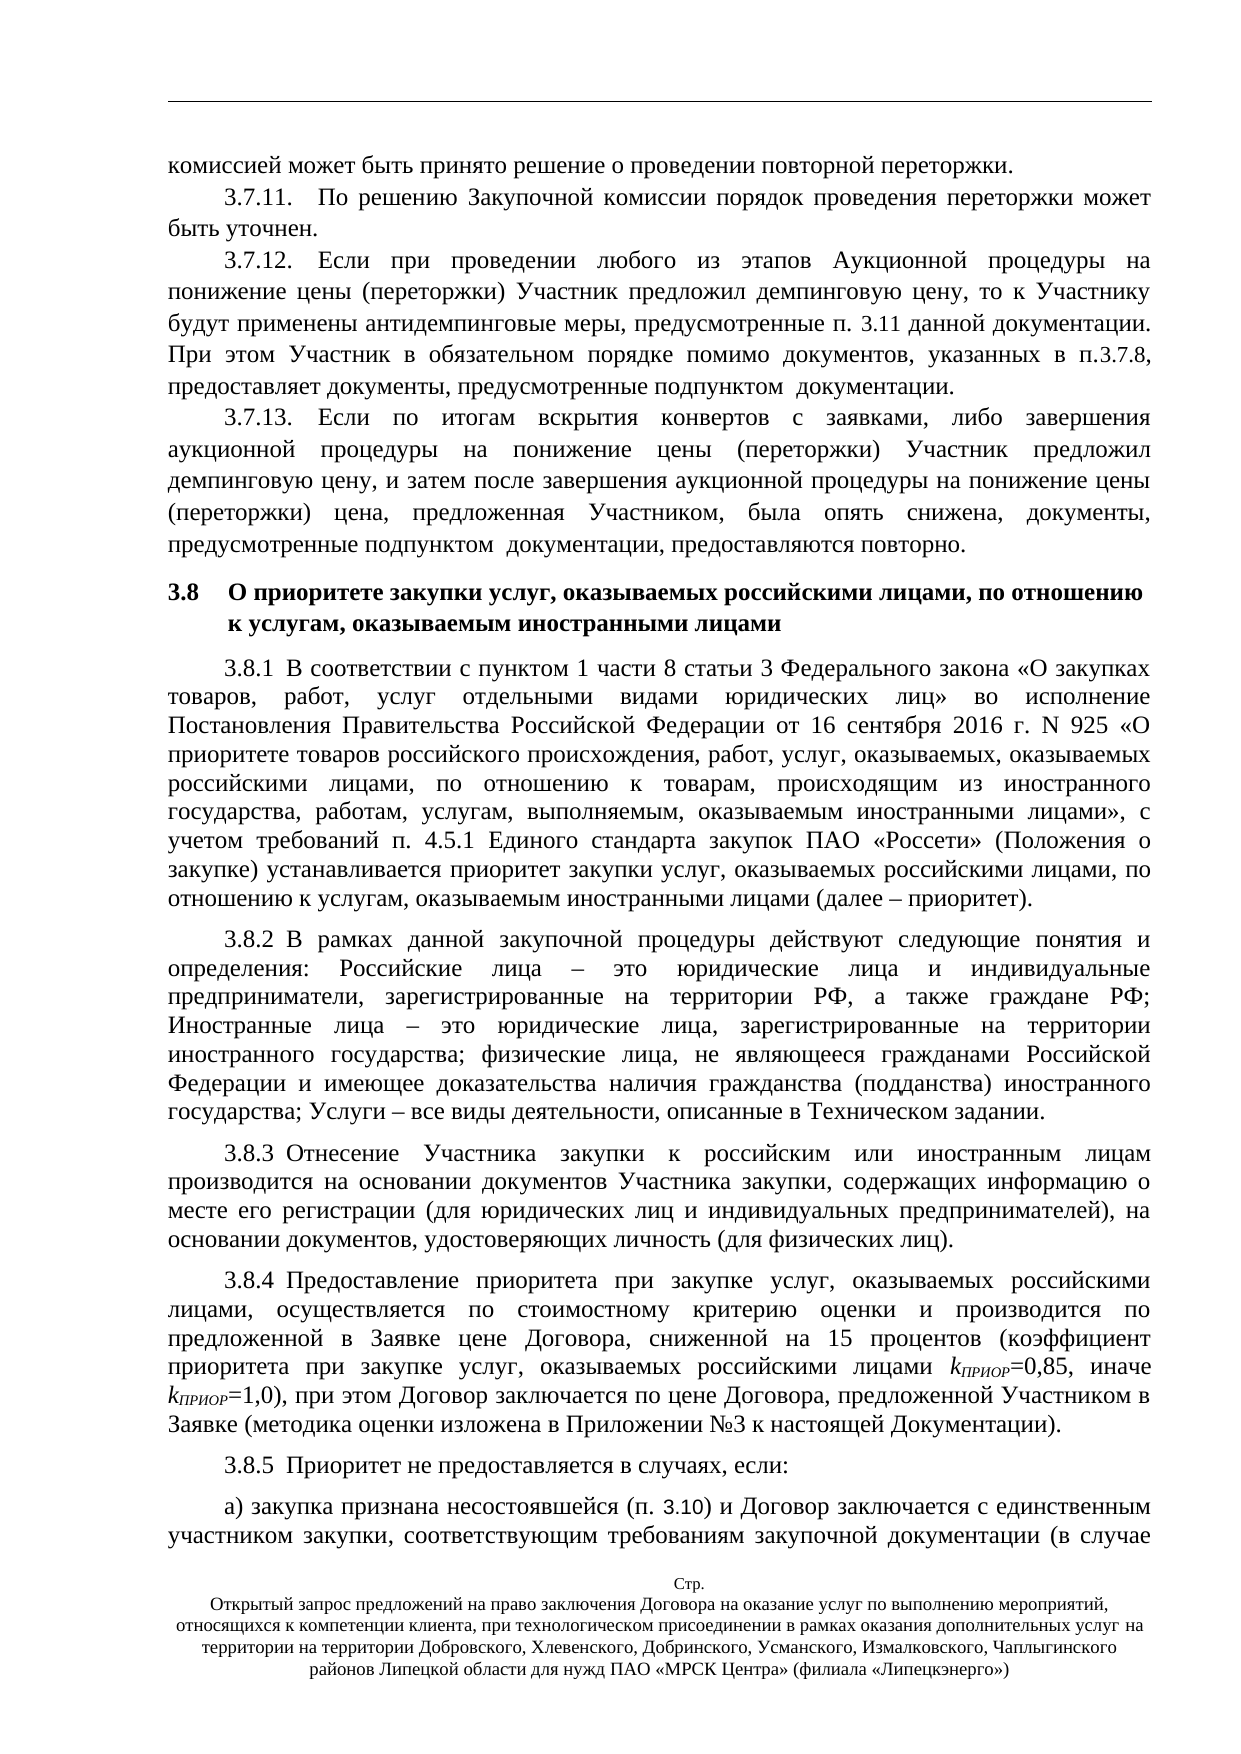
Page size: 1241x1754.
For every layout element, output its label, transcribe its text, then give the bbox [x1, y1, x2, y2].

list В рамках данной закупочной процедуры действуют следующие понятия и определения: Российские лица – это юридические лица и индивидуальные предприниматели, зарегистрированные на территории РФ, а также граждане РФ; Иностранные лица – это юридические лица, зарегистрированные на территории иностранного государства; физические лица, не являющееся гражданами Российской Федерации и имеющее доказательства наличия гражданства (подданства) иностранного государства; Услуги – все виды деятельности, описанные в Техническом задании. [168, 924, 1152, 1125]
list Если по итогам вскрытия конвертов с заявками, либо завершения аукционной процедуры на понижение цены (переторжки) Участник предложил демпинговую цену, и затем после завершения аукционной процедуры на понижение цены (переторжки) цена, предложенная Участником, была опять снижена, документы, предусмотренные подпунктом 3.11.2 документации, предоставляются повторно. [168, 402, 1152, 557]
list Если при проведении любого из этапов Аукционной процедуры на понижение цены (переторжки) Участник предложил демпинговую цену, то к Участнику будут применены антидемпинговые меры, предусмотренные п. 3.11 данной документации. При этом Участник в обязательном порядке помимо документов, указанных в п.3.7.8, предоставляет документы, предусмотренные подпунктом 3.11.2 документации. [168, 245, 1152, 400]
list В соответствии с пунктом 1 части 8 статьи 3 Федерального закона «О закупках товаров, работ, услуг отдельными видами юридических лиц» во исполнение Постановления Правительства Российской Федерации от 16 сентября 2016 г. N 925 «О приоритете товаров российского происхождения, работ, услуг, оказываемых, оказываемых российскими лицами, по отношению к товарам, происходящим из иностранного государства, работам, услугам, выполняемым, оказываемым иностранными лицами», с учетом требований п. 4.5.1 Единого стандарта закупок ПАО «Россети» (Положения о закупке) устанавливается приоритет закупки услуг, оказываемых российскими лицами, по отношению к услугам, оказываемым иностранными лицами (далее – приоритет). [168, 653, 1152, 911]
list Приоритет не предоставляется в случаях, если: [168, 1450, 1152, 1479]
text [168, 1491, 1152, 1549]
subtitle О приоритете закупки услуг, оказываемых российскими лицами, по отношению к услугам, оказываемым иностранными лицами [168, 577, 1152, 637]
list Предоставление приоритета при закупке услуг, оказываемых российскими лицами, осуществляется по стоимостному критерию оценки и производится по предложенной в Заявке цене Договора, сниженной на 15 процентов (коэффициент приоритета при закупке услуг, оказываемых российскими лицами kПРИОР=0,85, иначе kПРИОР=1,0), при этом Договор заключается по цене Договора, предложенной Участником в Заявке (методика оценки изложена в Приложении №3 к настоящей Документации). [168, 1265, 1152, 1438]
list По решению Закупочной комиссии порядок проведения переторжки может быть уточнен. [168, 182, 1152, 242]
list Отнесение Участника закупки к российским или иностранным лицам производится на основании документов Участника закупки, содержащих информацию о месте его регистрации (для юридических лиц и индивидуальных предпринимателей), на основании документов, удостоверяющих личность (для физических лиц). [168, 1138, 1152, 1253]
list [168, 150, 1152, 179]
